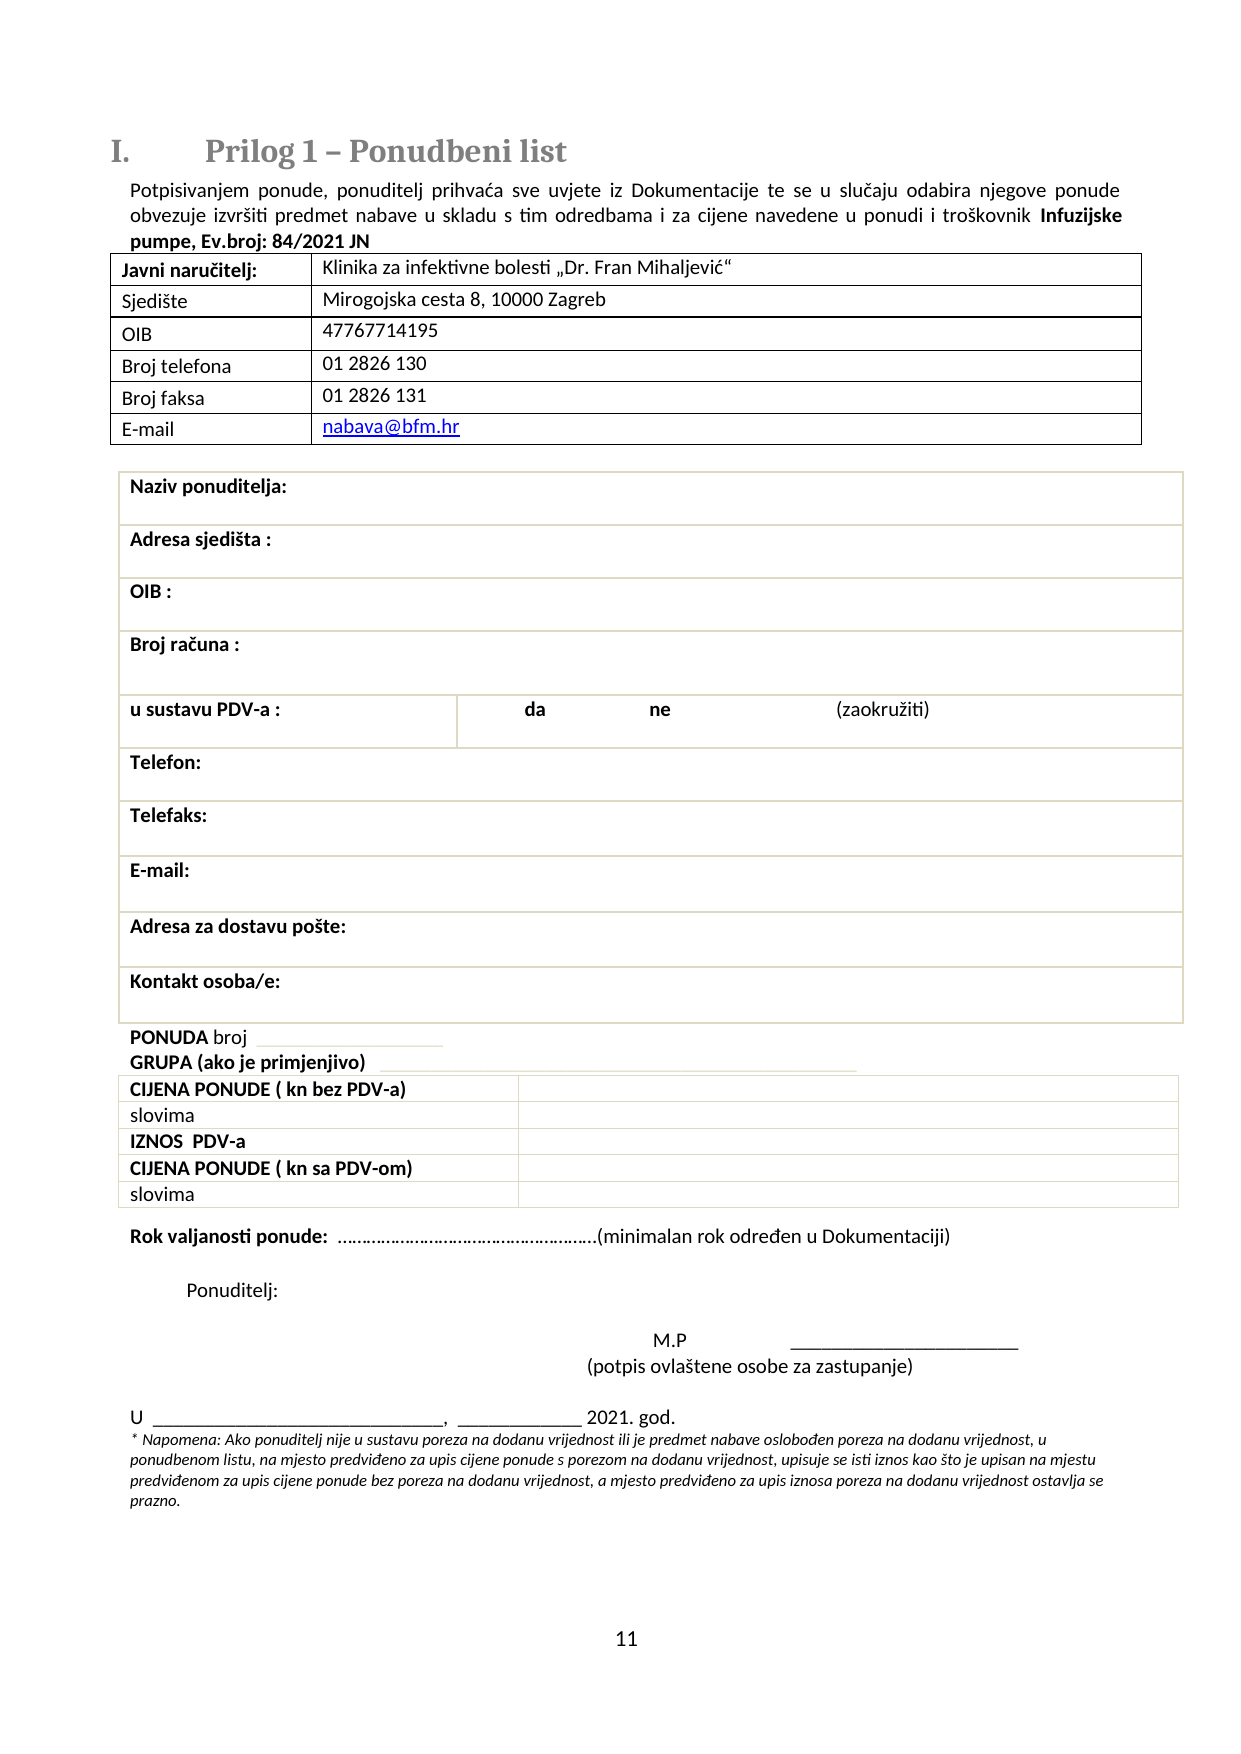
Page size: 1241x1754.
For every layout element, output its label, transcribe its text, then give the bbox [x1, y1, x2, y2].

table_cell Sjedište [111, 286, 311, 316]
table_cell 47767714195 [312, 318, 1141, 349]
text Prilog 1 – Ponudbeni list [130, 133, 1122, 171]
table_cell Kontakt osoba/e: [120, 968, 1182, 1022]
table_header Naziv ponuditelja: [120, 473, 1182, 524]
text Potpisivanjem ponude, ponuditelj prihvaća sve uvjete iz Dokumentacije te se u slučaju odabira njegove ponude obvezuje izvršiti predmet nabave u skladu s tim odredbama i za cijene navedene u ponudi i troškovnik Infuzijske pumpe, Ev.broj: 84/2021 JN [130, 177, 1122, 253]
table_cell [519, 1129, 1178, 1154]
table_cell Telefon: [120, 749, 1182, 800]
table_cell OIB [111, 318, 311, 349]
table_cell IZNOS PDV-a [119, 1129, 518, 1154]
table_cell slovima [119, 1182, 518, 1207]
table_cell OIB : [120, 579, 1182, 629]
table_cell [519, 1102, 1178, 1128]
table_header Klinika za infektivne bolesti „Dr. Fran Mihaljević“ [312, 254, 1141, 285]
table_header Javni naručitelj: [111, 254, 311, 285]
table_cell nabava@bfm.hr [312, 414, 1141, 444]
text PONUDA broj __________________ [130, 1024, 1122, 1049]
table_cell Adresa za dostavu pošte: [120, 913, 1182, 966]
table_cell E-mail [111, 414, 311, 444]
table_cell slovima [119, 1102, 518, 1128]
text Rok valjanosti ponude: ………………………………………………(minimalan rok određen u Dokumentaciji) [130, 1223, 1122, 1249]
text GRUPA (ako je primjenjivo) ______________________________________________ [130, 1049, 1122, 1075]
table_cell da ne (zaokružiti) [458, 696, 1182, 747]
table_cell Broj faksa [111, 382, 311, 413]
text M.P ______________________ [130, 1328, 1122, 1353]
table_cell [519, 1182, 1178, 1207]
table_header [519, 1076, 1178, 1101]
table_cell Mirogojska cesta 8, 10000 Zagreb [312, 286, 1141, 316]
text * Napomena: Ako ponuditelj nije u sustavu poreza na dodanu vrijednost ili je predmet nabave oslobođen poreza na dodanu vrijednost, u ponudbenom listu, na mjesto predviđeno za upis cijene ponude s porezom na dodanu vrijednost, upisuje se isti iznos kao što je upisan na mjestu predviđenom za upis cijene ponude bez poreza na dodanu vrijednost, a mjesto predviđeno za upis iznosa poreza na dodanu vrijednost ostavlja se prazno. [130, 1429, 1122, 1511]
text (potpis ovlaštene osobe za zastupanje) [130, 1353, 1122, 1378]
table_cell Broj računa : [120, 632, 1182, 694]
table_cell Telefaks: [120, 802, 1182, 855]
table_cell Broj telefona [111, 351, 311, 381]
text U ____________________________, ____________ 2021. god. [130, 1404, 1122, 1429]
table_cell E-mail: [120, 857, 1182, 911]
table_cell u sustavu PDV-a : [120, 696, 456, 747]
text Ponuditelj: [130, 1277, 1122, 1302]
table_cell CIJENA PONUDE ( kn sa PDV-om) [119, 1155, 518, 1181]
table_cell [519, 1155, 1178, 1181]
table_header CIJENA PONUDE ( kn bez PDV-a) [119, 1076, 518, 1101]
table_cell Adresa sjedišta : [120, 526, 1182, 577]
table_cell 01 2826 131 [312, 382, 1141, 413]
table_cell 01 2826 130 [312, 351, 1141, 381]
